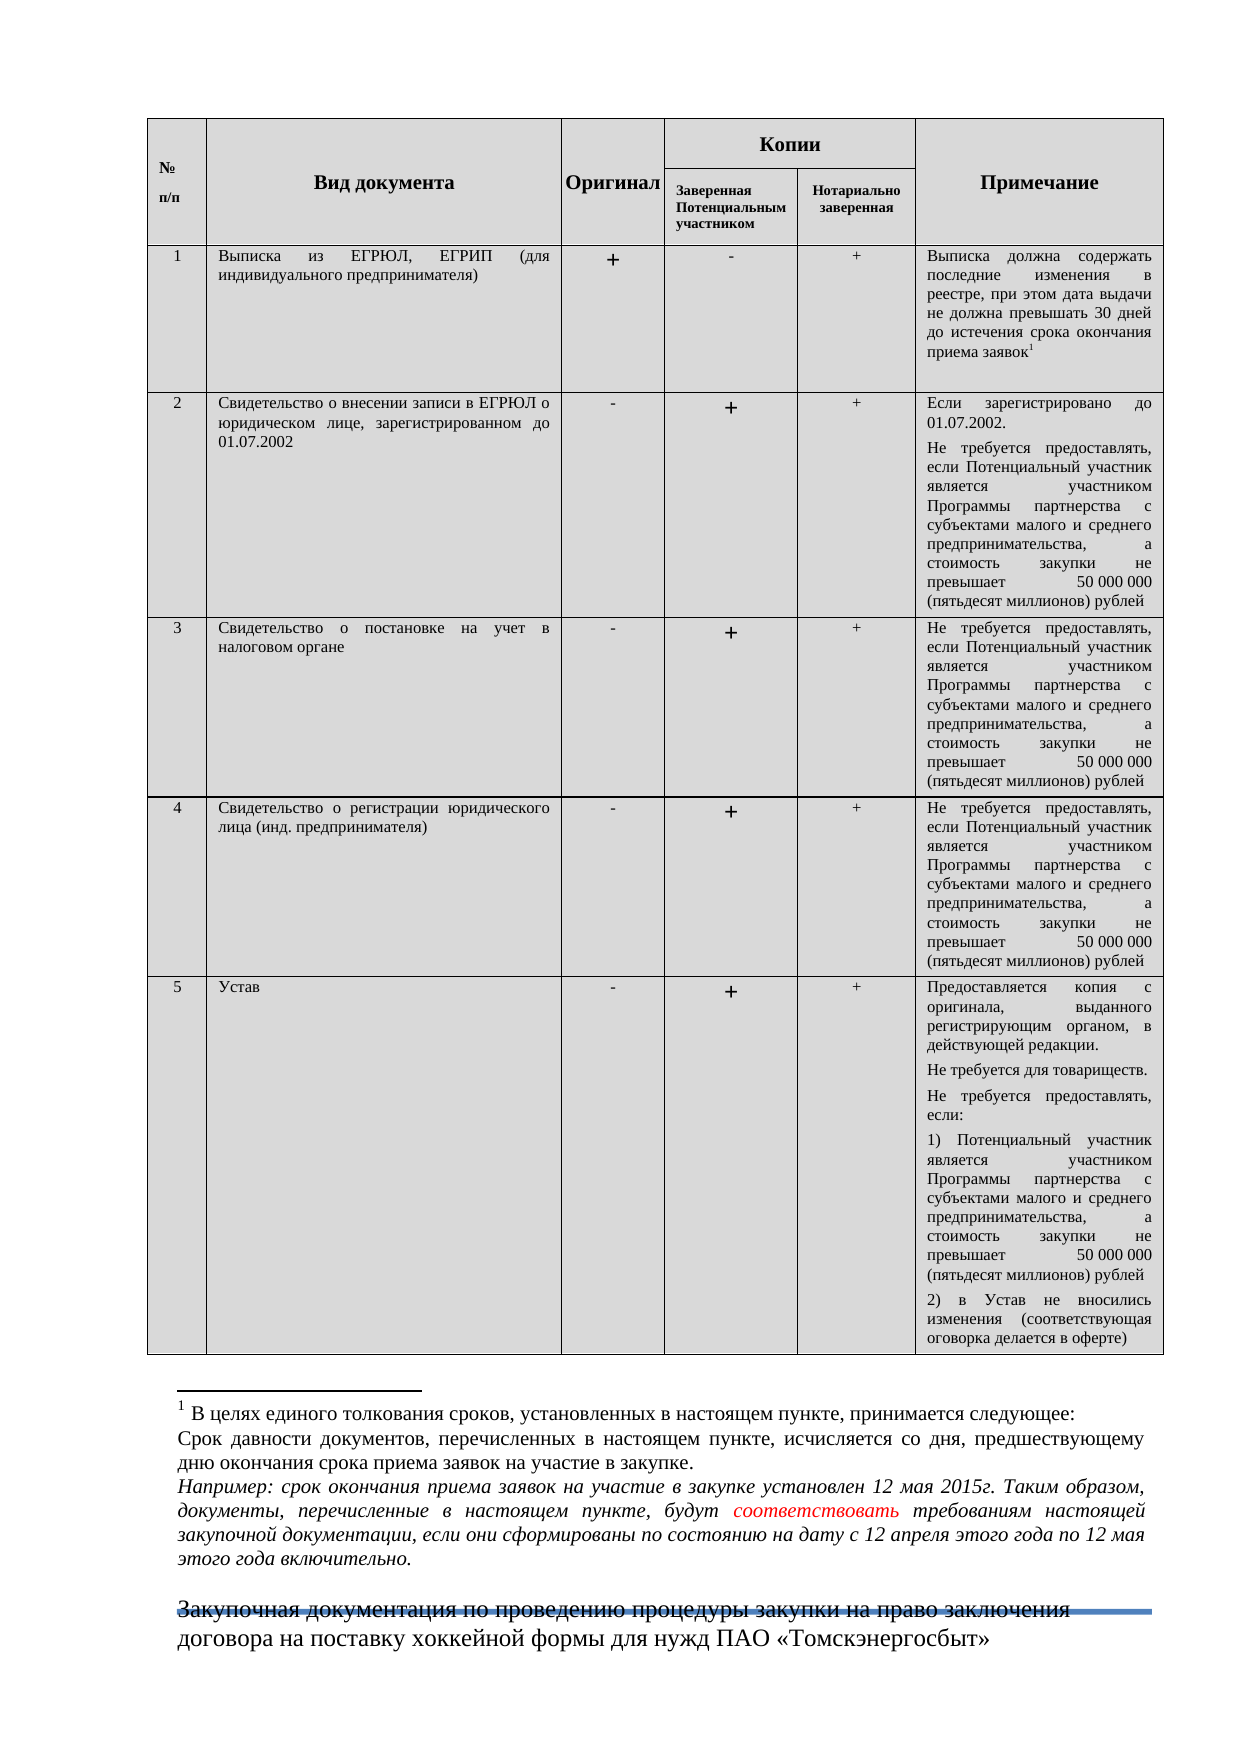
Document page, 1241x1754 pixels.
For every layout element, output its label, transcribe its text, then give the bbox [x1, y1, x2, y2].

table_cell 3 [148, 618, 206, 796]
table_cell Если зарегистрировано до 01.07.2002. Не требуется предоставлять, если Потенциальный участник является участником Программы партнерства с субъектами малого и среднего предпринимательства, а стоимость закупки не превышает 50 000 000 (пятьдесят миллионов) рублей [916, 393, 1163, 617]
table_cell - [562, 393, 664, 617]
table_cell + [665, 393, 797, 617]
table_cell Предоставляется копия с оригинала, выданного регистрирующим органом, в действующей редакции. Не требуется для товариществ. Не требуется предоставлять, если: 1) Потенциальный участник является участником Программы партнерства с субъектами малого и среднего предпринимательства, а стоимость закупки не превышает 50 000 000 (пятьдесят миллионов) рублей 2) в Устав не вносились изменения (соответствующая оговорка делается в оферте) [916, 977, 1163, 1353]
table_cell 1 [148, 246, 206, 392]
table_header № п/п [148, 119, 206, 244]
table_header Оригинал [562, 119, 664, 244]
table_cell Свидетельство о внесении записи в ЕГРЮЛ о юридическом лице, зарегистрированном до 01.07.2002 [207, 393, 561, 617]
table_header Примечание [916, 119, 1163, 244]
table_cell - [562, 798, 664, 976]
table_cell + [665, 977, 797, 1353]
table_cell Не требуется предоставлять, если Потенциальный участник является участником Программы партнерства с субъектами малого и среднего предпринимательства, а стоимость закупки не превышает 50 000 000 (пятьдесят миллионов) рублей [916, 618, 1163, 796]
table_cell Выписка из ЕГРЮЛ, ЕГРИП (для индивидуального предпринимателя) [207, 246, 561, 392]
table_cell + [798, 393, 915, 617]
table_cell Устав [207, 977, 561, 1353]
table_cell 4 [148, 798, 206, 976]
table_cell Нотариально заверенная [798, 169, 915, 244]
table_cell + [798, 798, 915, 976]
table_cell + [562, 246, 664, 392]
table_cell - [562, 977, 664, 1353]
table_cell Не требуется предоставлять, если Потенциальный участник является участником Программы партнерства с субъектами малого и среднего предпринимательства, а стоимость закупки не превышает 50 000 000 (пятьдесят миллионов) рублей [916, 798, 1163, 976]
table_cell - [665, 246, 797, 392]
table_cell Свидетельство о постановке на учет в налоговом органе [207, 618, 561, 796]
table_cell Выписка должна содержать последние изменения в реестре, при этом дата выдачи не должна превышать 30 дней до истечения срока окончания приема заявок [916, 246, 1163, 392]
table_cell + [798, 618, 915, 796]
table_cell + [665, 798, 797, 976]
table_cell - [562, 618, 664, 796]
table_header Вид документа [207, 119, 561, 244]
table_header Копии [665, 119, 915, 168]
table_cell 2 [148, 393, 206, 617]
table_cell 5 [148, 977, 206, 1353]
table_cell Заверенная Потенциальным участником [665, 169, 797, 244]
table_cell Свидетельство о регистрации юридического лица (инд. предпринимателя) [207, 798, 561, 976]
table_cell + [798, 977, 915, 1353]
table_cell + [798, 246, 915, 392]
table_cell + [665, 618, 797, 796]
